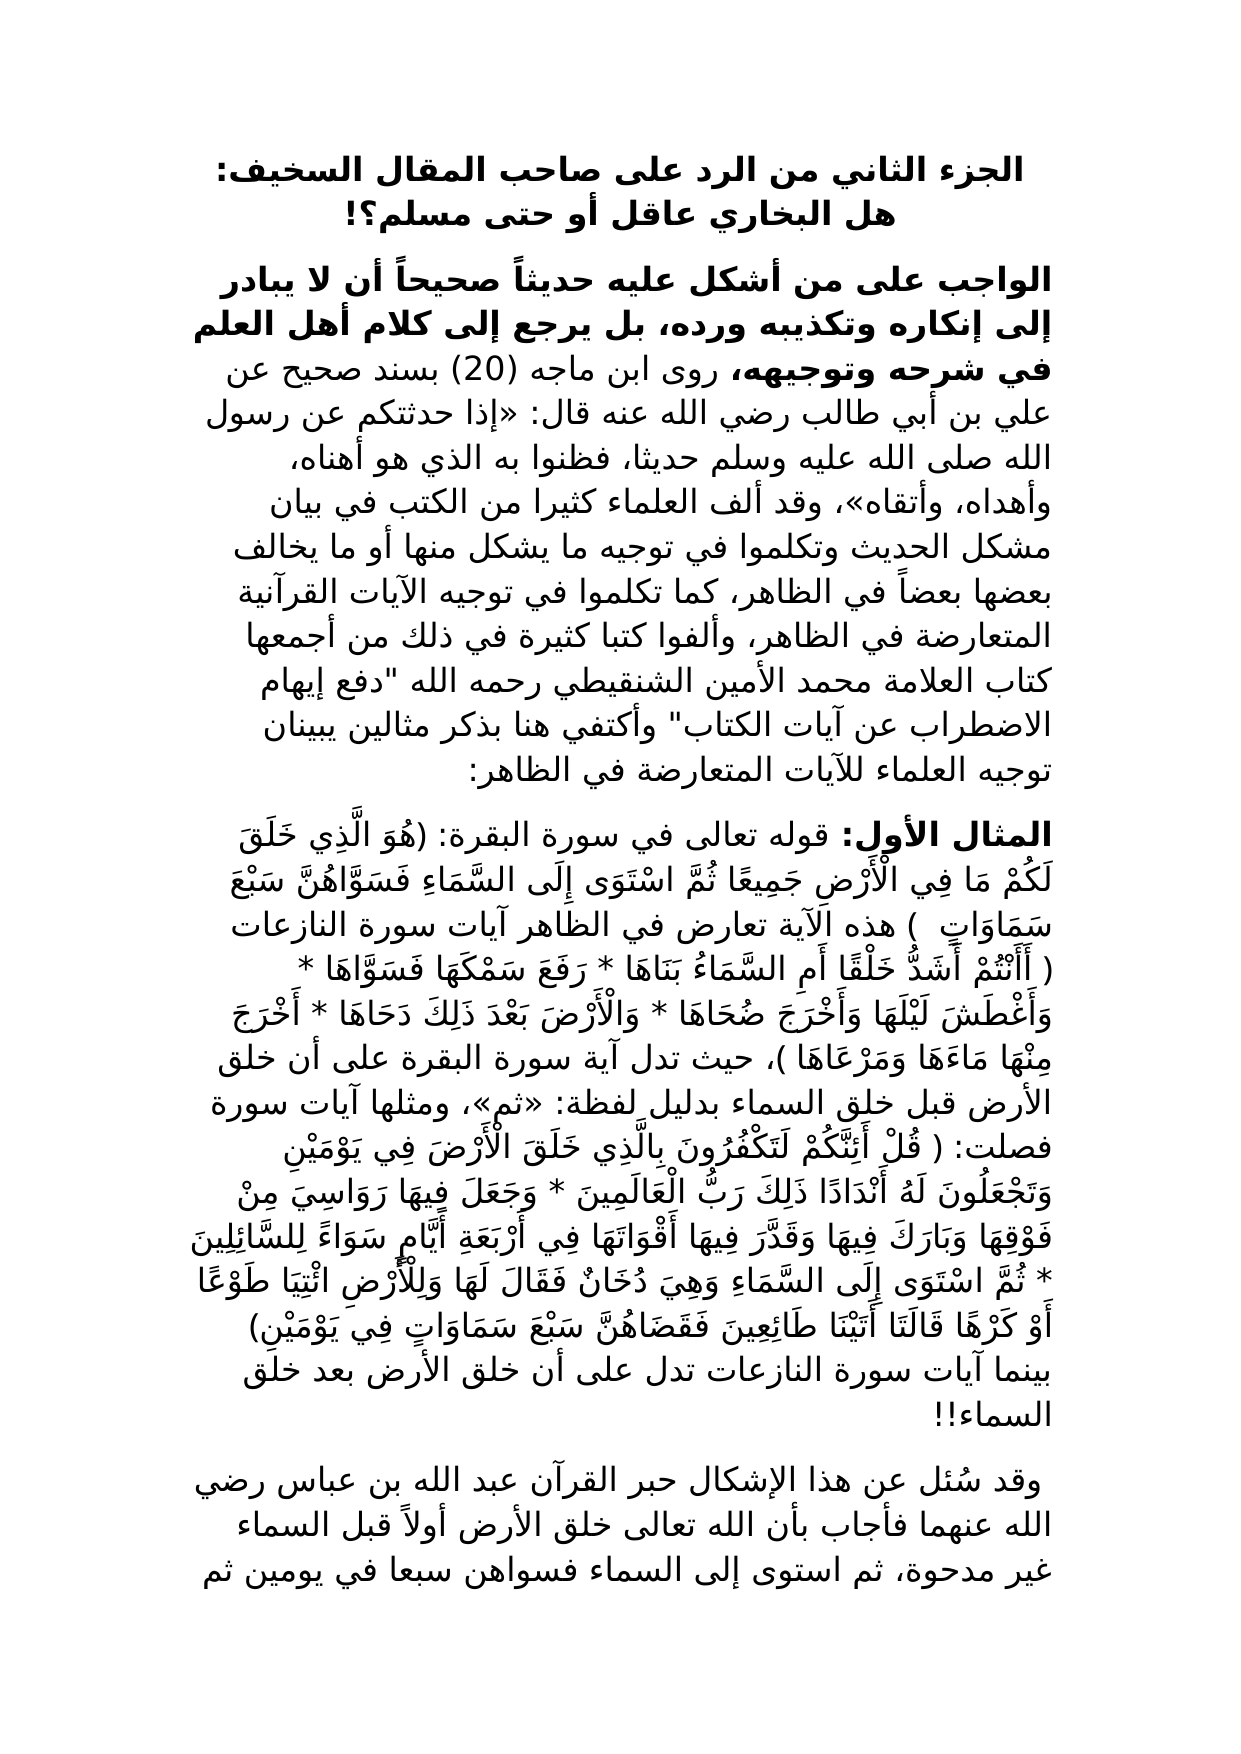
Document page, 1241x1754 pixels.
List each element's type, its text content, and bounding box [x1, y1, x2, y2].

text المثال الأول: قوله تعالى في سورة البقرة: ﴿هُوَ الَّذِي خَلَقَ لَكُمْ مَا فِي الْأَرْضِ جَمِيعًا ثُمَّ اسْتَوَى إِلَى السَّمَاءِ فَسَوَّاهُنَّ سَبْعَ سَمَاوَاتٍ ﴾ هذه الآية تعارض في الظاهر آيات سورة النازعات ﴿ أَأَنْتُمْ أَشَدُّ خَلْقًا أَمِ السَّمَاءُ بَنَاهَا * رَفَعَ سَمْكَهَا فَسَوَّاهَا * وَأَغْطَشَ لَيْلَهَا وَأَخْرَجَ ضُحَاهَا * وَالْأَرْضَ بَعْدَ ذَلِكَ دَحَاهَا * أَخْرَجَ مِنْهَا مَاءَهَا وَمَرْعَاهَا ﴾، حيث تدل آية سورة البقرة على أن خلق الأرض قبل خلق السماء بدليل لفظة: «ثم»، ومثلها آيات سورة فصلت: ﴿ قُلْ أَئِنَّكُمْ لَتَكْفُرُونَ بِالَّذِي خَلَقَ الْأَرْضَ فِي يَوْمَيْنِ وَتَجْعَلُونَ لَهُ أَنْدَادًا ذَلِكَ رَبُّ الْعَالَمِينَ * وَجَعَلَ فِيهَا رَوَاسِيَ مِنْ فَوْقِهَا وَبَارَكَ فِيهَا وَقَدَّرَ فِيهَا أَقْوَاتَهَا فِي أَرْبَعَةِ أَيَّامٍ سَوَاءً لِلسَّائِلِينَ * ثُمَّ اسْتَوَى إِلَى السَّمَاءِ وَهِيَ دُخَانٌ فَقَالَ لَهَا وَلِلْأَرْضِ ائْتِيَا طَوْعًا أَوْ كَرْهًا قَالَتَا أَتَيْنَا طَائِعِينَ فَقَضَاهُنَّ سَبْعَ سَمَاوَاتٍ فِي يَوْمَيْنِ﴾ بينما آيات سورة النازعات تدل على أن خلق الأرض بعد خلق السماء!! [187, 816, 1053, 1434]
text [187, 1461, 1053, 1589]
text الواجب على من أشكل عليه حديثاً صحيحاً أن لا يبادر إلى إنكاره وتكذيبه ورده، بل يرجع إلى كلام أهل العلم في شرحه وتوجيهه، روى ابن ماجه (20) بسند صحيح عن علي بن أبي طالب رضي الله عنه قال: «إذا حدثتكم عن رسول الله صلى الله عليه وسلم حديثا، فظنوا به الذي هو أهناه، وأهداه، وأتقاه»، وقد ألف العلماء كثيرا من الكتب في بيان مشكل الحديث وتكلموا في توجيه ما يشكل منها أو ما يخالف بعضها بعضاً في الظاهر، كما تكلموا في توجيه الآيات القرآنية المتعارضة في الظاهر، وألفوا كتبا كثيرة في ذلك من أجمعها كتاب العلامة محمد الأمين الشنقيطي رحمه الله "دفع إيهام الاضطراب عن آيات الكتاب" وأكتفي هنا بذكر مثالين يبينان توجيه العلماء للآيات المتعارضة في الظاهر: [187, 260, 1053, 789]
text الجزء الثاني من الرد على صاحب المقال السخيف: هل البخاري عاقل أو حتى مسلم؟! [187, 150, 1053, 233]
